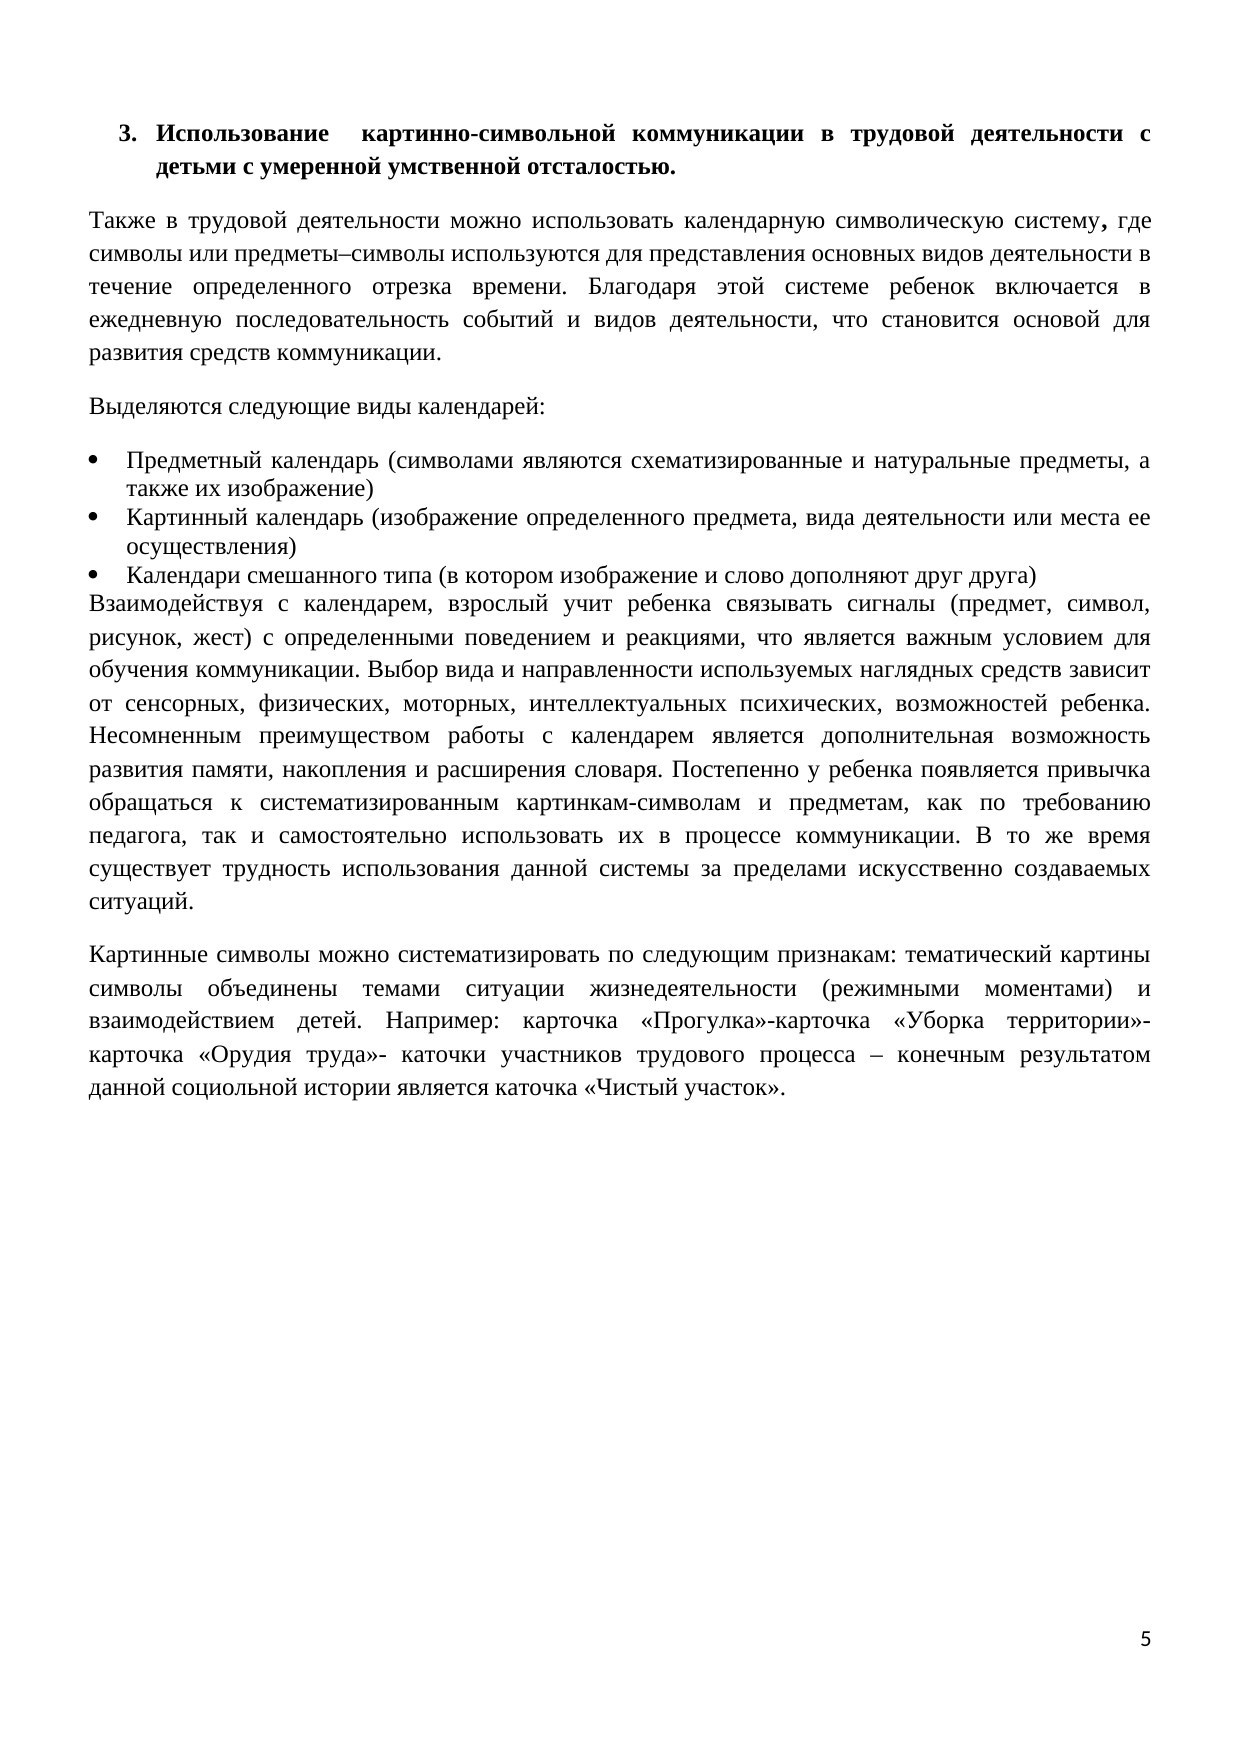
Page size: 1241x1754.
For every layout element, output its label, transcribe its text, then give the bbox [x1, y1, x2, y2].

text Также в трудовой деятельности можно использовать календарную символическую систему, где символы или предметы–символы используются для представления основных видов деятельности в течение определенного отрезка времени. Благодаря этой системе ребенок включается в ежедневную последовательность событий и видов деятельности, что становится основой для развития средств коммуникации. [89, 205, 1152, 366]
list Картинный календарь (изображение определенного предмета, вида деятельности или места ее осуществления) [89, 502, 1152, 560]
text Картинные символы можно систематизировать по следующим признакам: тематический картины символы объединены темами ситуации жизнедеятельности (режимными моментами) и взаимодействием детей. Например: карточка «Прогулка»-карточка «Уборка территории»- карточка «Орудия труда»- каточки участников трудового процесса – конечным результатом данной социольной истории является каточка «Чистый участок». [89, 939, 1152, 1100]
text Взаимодействуя с календарем, взрослый учит ребенка связывать сигналы (предмет, символ, рисунок, жест) с определенными поведением и реакциями, что является важным условием для обучения коммуникации. Выбор вида и направленности используемых наглядных средств зависит от сенсорных, физических, моторных, интеллектуальных психических, возможностей ребенка. Несомненным преимуществом работы с календарем является дополнительная возможность развития памяти, накопления и расширения словаря. Постепенно у ребенка появляется привычка обращаться к систематизированным картинкам-символам и предметам, как по требованию педагога, так и самостоятельно использовать их в процессе коммуникации. В то же время существует трудность использования данной системы за пределами искусственно создаваемых ситуаций. [89, 588, 1152, 914]
list Календари смешанного типа (в котором изображение и слово дополняют друг друга) [89, 560, 1152, 588]
text Выделяются следующие виды календарей: [89, 391, 1152, 420]
list Предметный календарь (символами являются схематизированные и натуральные предметы, а также их изображение) [89, 445, 1152, 502]
list Использование картинно-символьной коммуникации в трудовой деятельности с детьми с умеренной умственной отсталостью. [118, 118, 1152, 180]
